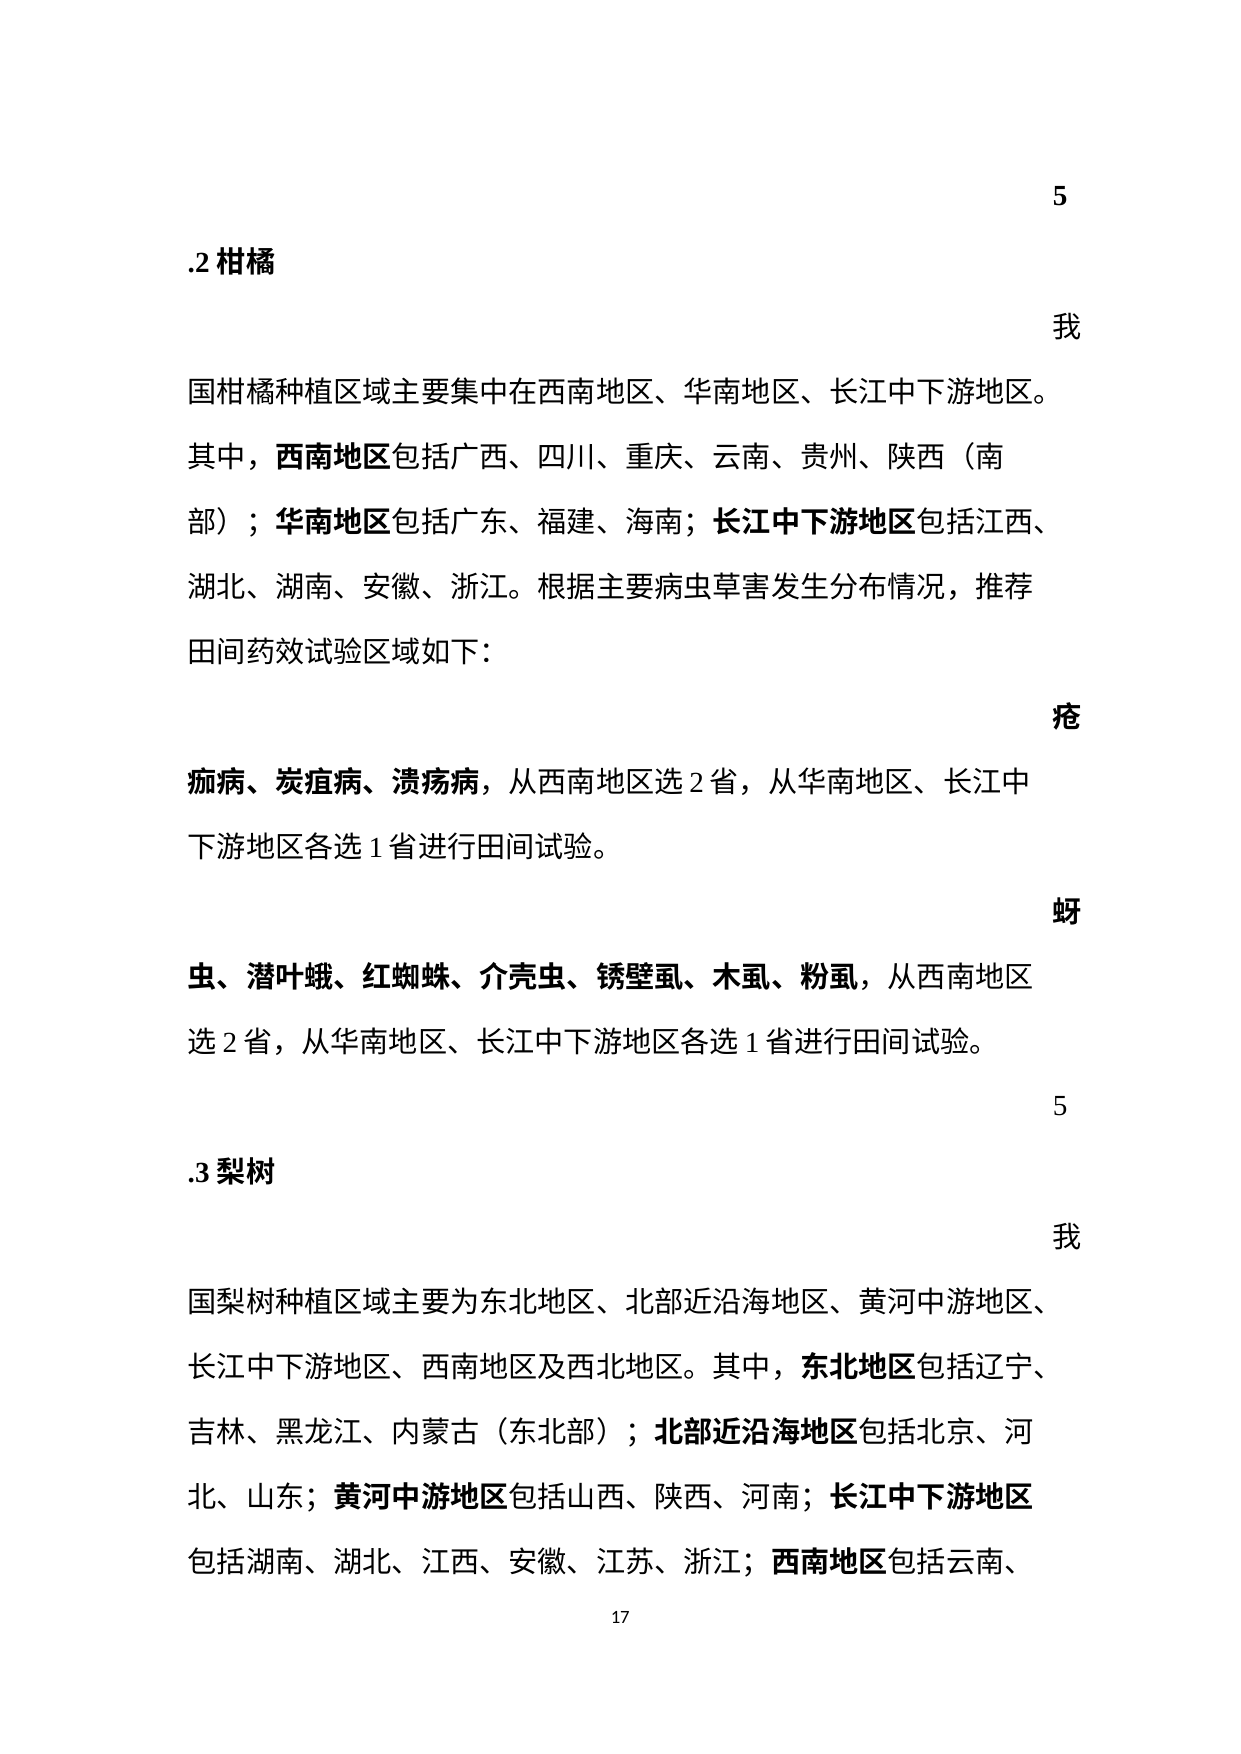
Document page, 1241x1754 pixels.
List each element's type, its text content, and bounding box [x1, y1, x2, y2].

text 疮痂病、炭疽病、溃疡病，从西南地区选2省，从华南地区、长江中下游地区各选1省进行田间试验。 [187, 682, 1053, 877]
text 我国柑橘种植区域主要集中在西南地区、华南地区、长江中下游地区。其中，西南地区包括广西、四川、重庆、云南、贵州、陕西（南部）；华南地区包括广东、福建、海南；长江中下游地区包括江西、湖北、湖南、安徽、浙江。根据主要病虫草害发生分布情况，推荐田间药效试验区域如下： [187, 292, 1053, 682]
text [187, 1202, 1053, 1592]
text 蚜虫、潜叶蛾、红蜘蛛、介壳虫、锈壁虱、木虱、粉虱，从西南地区选2省，从华南地区、长江中下游地区各选1省进行田间试验。 [187, 877, 1053, 1072]
text 5.3 梨树 [187, 1072, 1053, 1202]
text 5.2 柑橘 [187, 162, 1053, 292]
